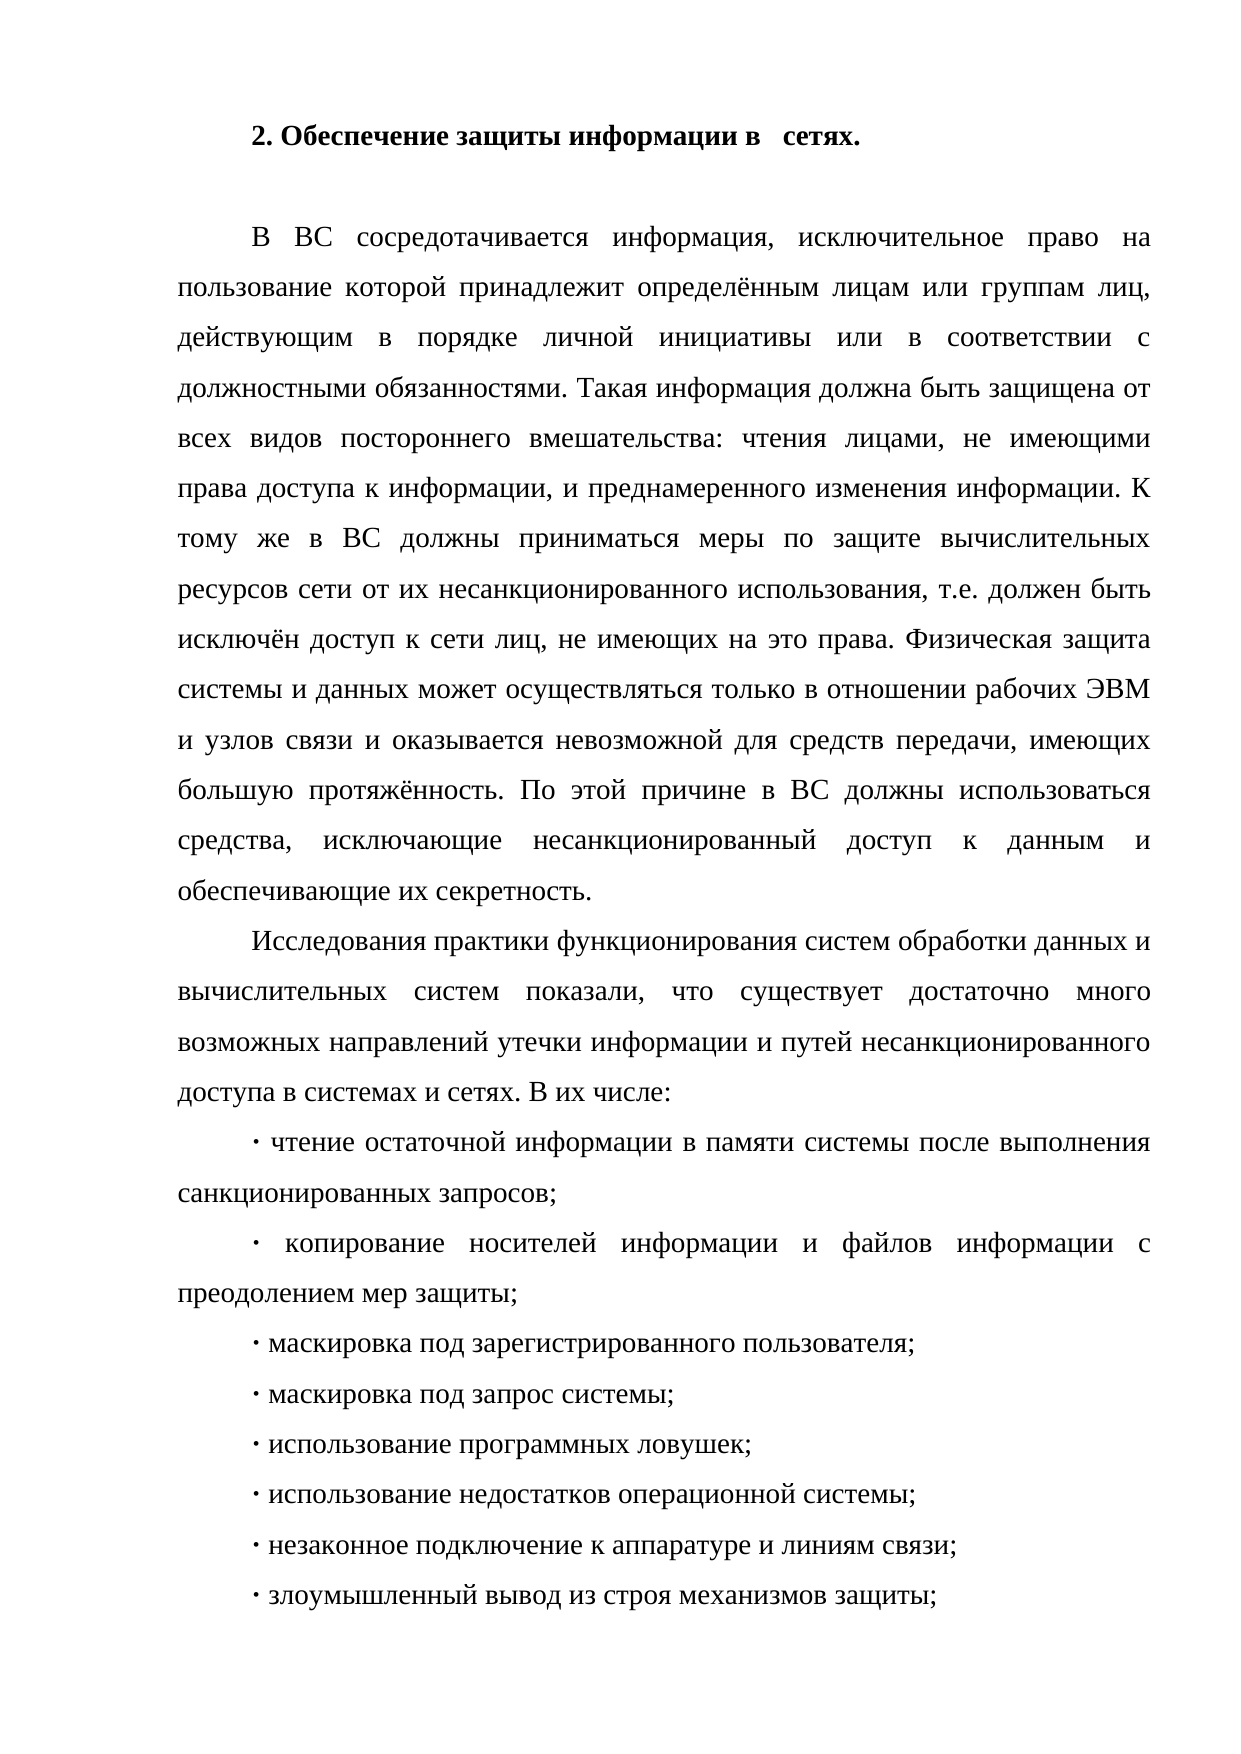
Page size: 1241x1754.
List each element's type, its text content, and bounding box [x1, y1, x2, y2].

text · маскировка под запрос системы; [177, 1376, 1152, 1409]
text · использование программных ловушек; [177, 1426, 1152, 1460]
text · злоумышленный вывод из строя механизмов защиты; [177, 1577, 1152, 1611]
text · копирование носителей информации и файлов информации с преодолением мер защиты; [177, 1225, 1152, 1309]
text · чтение остаточной информации в памяти системы после выполнения санкционированных запросов; [177, 1124, 1152, 1208]
text · маскировка под зарегистрированного пользователя; [177, 1326, 1152, 1359]
text · незаконное подключение к аппаратуре и линиям связи; [177, 1527, 1152, 1560]
text · использование недостатков операционной системы; [177, 1477, 1152, 1510]
text 2. Обеспечение защиты информации в сетях. [177, 118, 1152, 152]
text В ВС сосредотачивается информация, исключительное право на пользование которой принадлежит определённым лицам или группам лиц, действующим в порядке личной инициативы или в соответствии с должностными обязанностями. Такая информация должна быть защищена от всех видов постороннего вмешательства: чтения лицами, не имеющими права доступа к информации, и преднамеренного изменения информации. К тому же в ВС должны приниматься меры по защите вычислительных ресурсов сети от их несанкционированного использования, т.е. должен быть исключён доступ к сети лиц, не имеющих на это права. Физическая защита системы и данных может осуществляться только в отношении рабочих ЭВМ и узлов связи и оказывается невозможной для средств передачи, имеющих большую протяжённость. По этой причине в ВС должны использоваться средства, исключающие несанкционированный доступ к данным и обеспечивающие их секретность. [177, 219, 1152, 906]
text Исследования практики функционирования систем обработки данных и вычислительных систем показали, что существует достаточно много возможных направлений утечки информации и путей несанкционированного доступа в системах и сетях. В их числе: [177, 923, 1152, 1108]
